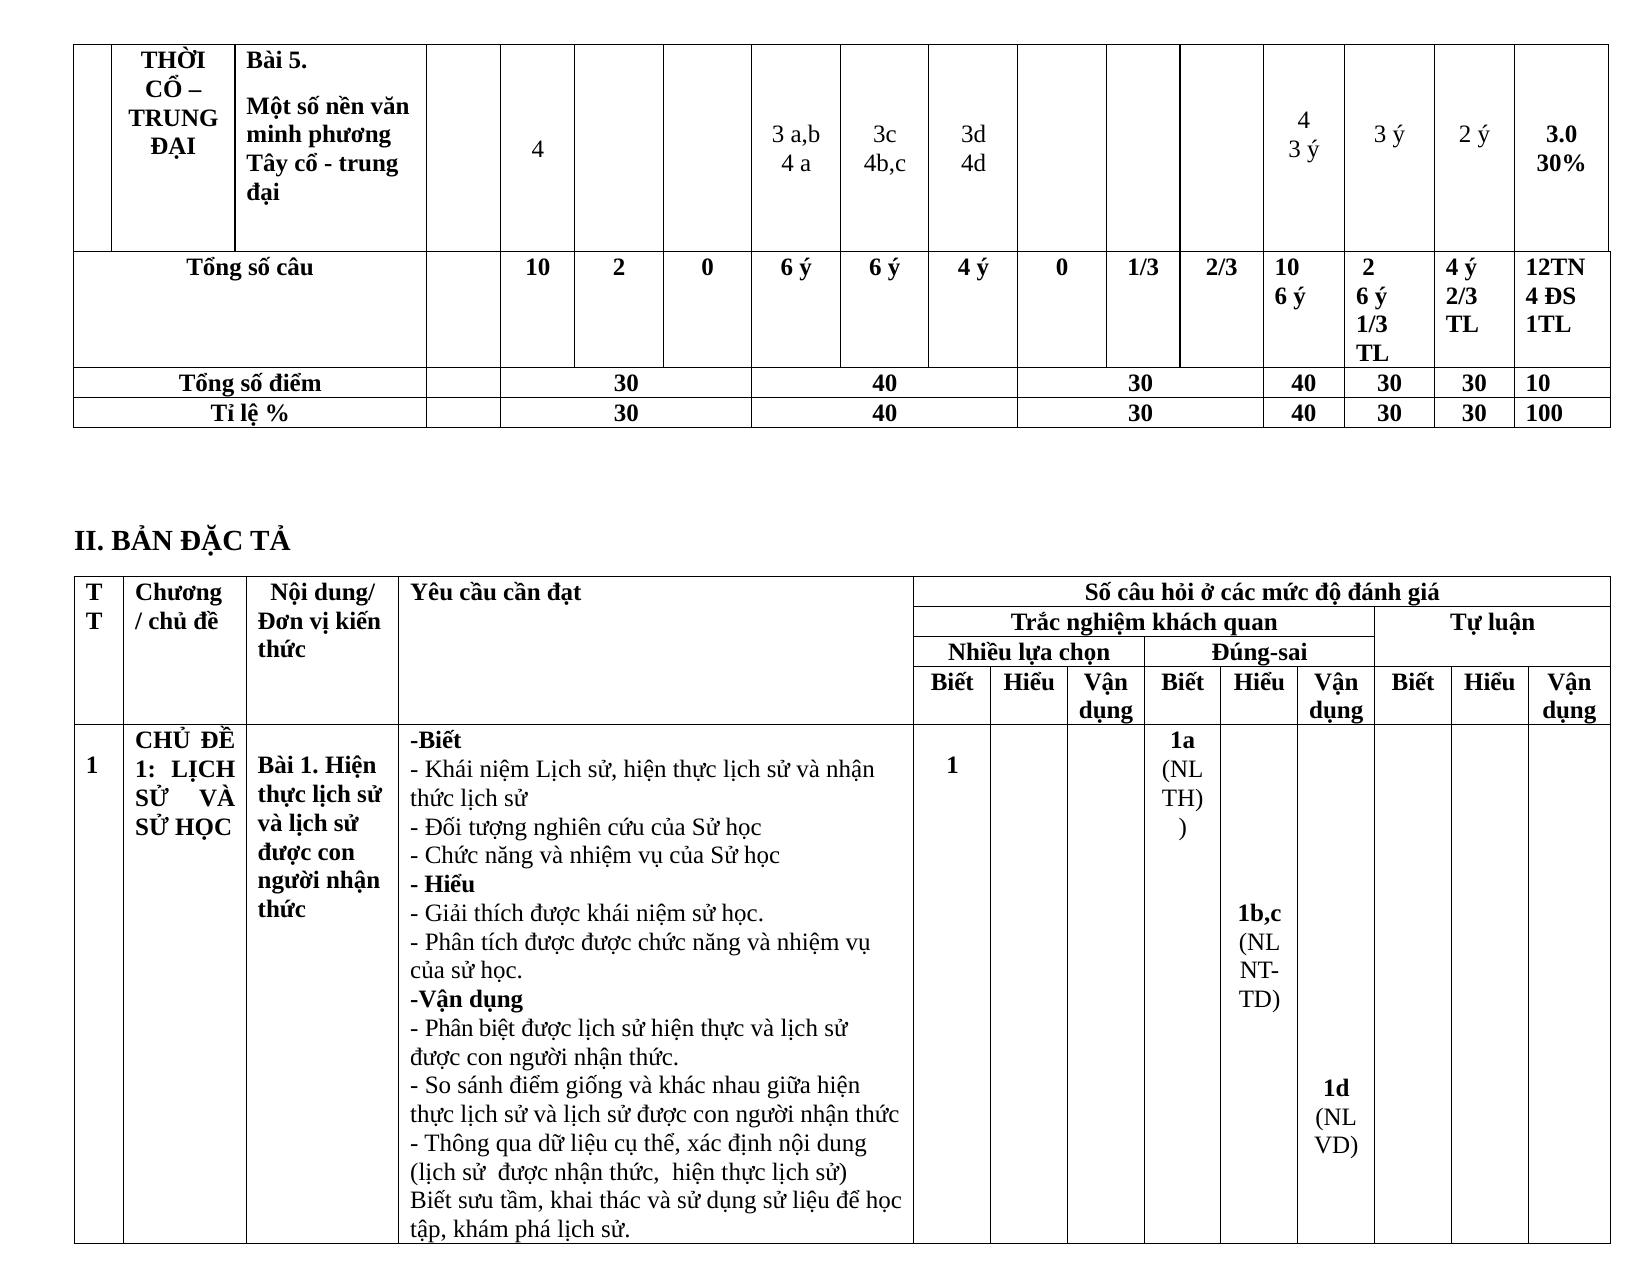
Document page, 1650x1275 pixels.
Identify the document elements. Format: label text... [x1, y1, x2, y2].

table_cell 2/3 [1181, 252, 1263, 367]
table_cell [112, 45, 234, 251]
table_cell 3c 4b,c [841, 45, 928, 251]
table_cell [1018, 45, 1106, 251]
table_cell Vận dụng [1068, 667, 1144, 724]
table_cell 30 [501, 398, 751, 427]
table_cell Hiểu [991, 667, 1067, 724]
table_cell [1068, 725, 1144, 1243]
table_cell Nhiều lựa chọn [914, 637, 1144, 666]
table_cell Bài 1. Hiện thực lịch sử và lịch sử được con người nhận thức [247, 725, 398, 1243]
table_cell 40 [752, 368, 1017, 397]
table_cell [1375, 725, 1451, 1243]
table_cell 10 [1515, 368, 1610, 397]
table_header TT [75, 577, 123, 724]
table_cell 6 ý [841, 252, 928, 367]
table_cell 30 [1435, 398, 1514, 427]
table_cell [991, 725, 1067, 1243]
table_cell Vận dụng [1298, 667, 1374, 724]
table_cell 30 [1345, 368, 1434, 397]
table_cell 0 [664, 252, 751, 367]
table_cell 2 6 ý 1/3 TL [1345, 252, 1434, 367]
table_cell 3.0 30% [1515, 45, 1608, 251]
table_cell Tự luận [1375, 607, 1610, 666]
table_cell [124, 725, 246, 1243]
table_cell [664, 45, 751, 251]
table_cell Vận dụng [1529, 667, 1610, 724]
table_cell 40 [752, 398, 1017, 427]
table_cell 0 [1018, 252, 1106, 367]
table_cell [1452, 725, 1528, 1243]
table_cell 1/3 [1107, 252, 1179, 367]
table_cell Tổng số câu [74, 252, 426, 367]
table_cell 2 ý [1435, 45, 1514, 251]
table_cell 4 ý 2/3 TL [1435, 252, 1514, 367]
table_cell 6 ý [752, 252, 840, 367]
table_cell 1 [914, 725, 990, 1243]
text II. BẢN ĐẶC TẢ [74, 523, 1609, 557]
table_cell 1a (NL TH) ) [1145, 725, 1220, 1243]
table_cell 30 [1435, 368, 1514, 397]
table_cell [427, 45, 500, 251]
table_cell 3 a,b 4 a [752, 45, 840, 251]
table_cell 100 [1515, 398, 1610, 427]
table_cell Tổng số điểm [74, 368, 426, 397]
table_cell Biết [914, 667, 990, 724]
table_cell 1 [75, 725, 123, 1243]
table_cell [1107, 45, 1179, 251]
table_cell 3 ý [1345, 45, 1434, 251]
table_cell [427, 398, 500, 427]
table_cell [575, 45, 663, 251]
table_cell 2 [575, 252, 663, 367]
table_cell [427, 368, 500, 397]
table_cell 30 [1018, 368, 1263, 397]
table_cell [427, 252, 500, 367]
table_cell Hiểu [1452, 667, 1528, 724]
table_cell 40 [1264, 398, 1344, 427]
table_cell Bài 5. Một số nền văn minh phương Tây cổ - trung đại [236, 45, 426, 251]
table_cell 1b,c (NL NT-TD) [1221, 725, 1297, 1243]
table_cell [74, 45, 111, 251]
table_header Yêu cầu cần đạt [399, 577, 913, 724]
table_cell 4 [501, 45, 574, 251]
table_cell Biết [1145, 667, 1220, 724]
table_cell Hiểu [1221, 667, 1297, 724]
table_header Chương / chủ đề [124, 577, 246, 724]
table_cell 10 6 ý [1264, 252, 1344, 367]
table_header Nội dung/ Đơn vị kiến thức [247, 577, 398, 724]
table_cell 30 [1018, 398, 1263, 427]
table_cell [1181, 45, 1263, 251]
table_cell 3d 4d [929, 45, 1017, 251]
table_cell -Biết - Khái niệm Lịch sử, hiện thực lịch sử và nhận thức lịch sử - Đối tượng nghiên cứu của Sử học - Chức năng và nhiệm vụ của Sử học - Hiểu - Giải thích được khái niệm sử học. - Phân tích được được chức năng và nhiệm vụ của sử học. -Vận dụng - Phân biệt được lịch sử hiện thực và lịch sử được con người nhận thức. - So sánh điểm giống và khác nhau giữa hiện thực lịch sử và lịch sử được con người nhận thức - Thông qua dữ liệu cụ thể, xác định nội dung (lịch sử được nhận thức, hiện thực lịch sử) Biết sưu tầm, khai thác và sử dụng sử liệu để học tập, khám phá lịch sử. [399, 725, 913, 1243]
table_cell Biết [1375, 667, 1451, 724]
table_cell [1529, 725, 1610, 1243]
table_cell 30 [501, 368, 751, 397]
table_cell 30 [1345, 398, 1434, 427]
table_cell 12TN 4 ĐS 1TL [1515, 252, 1610, 367]
table_cell 1d (NL VD) [1298, 725, 1374, 1243]
table_header Số câu hỏi ở các mức độ đánh giá [914, 577, 1610, 606]
table_cell Đúng-sai [1145, 637, 1374, 666]
table_cell Trắc nghiệm khách quan [914, 607, 1374, 636]
table_cell Tỉ lệ % [74, 398, 426, 427]
table_cell 40 [1264, 368, 1344, 397]
table_cell 4 ý [929, 252, 1017, 367]
table_cell 10 [501, 252, 574, 367]
table_cell 4 3 ý [1264, 45, 1344, 251]
